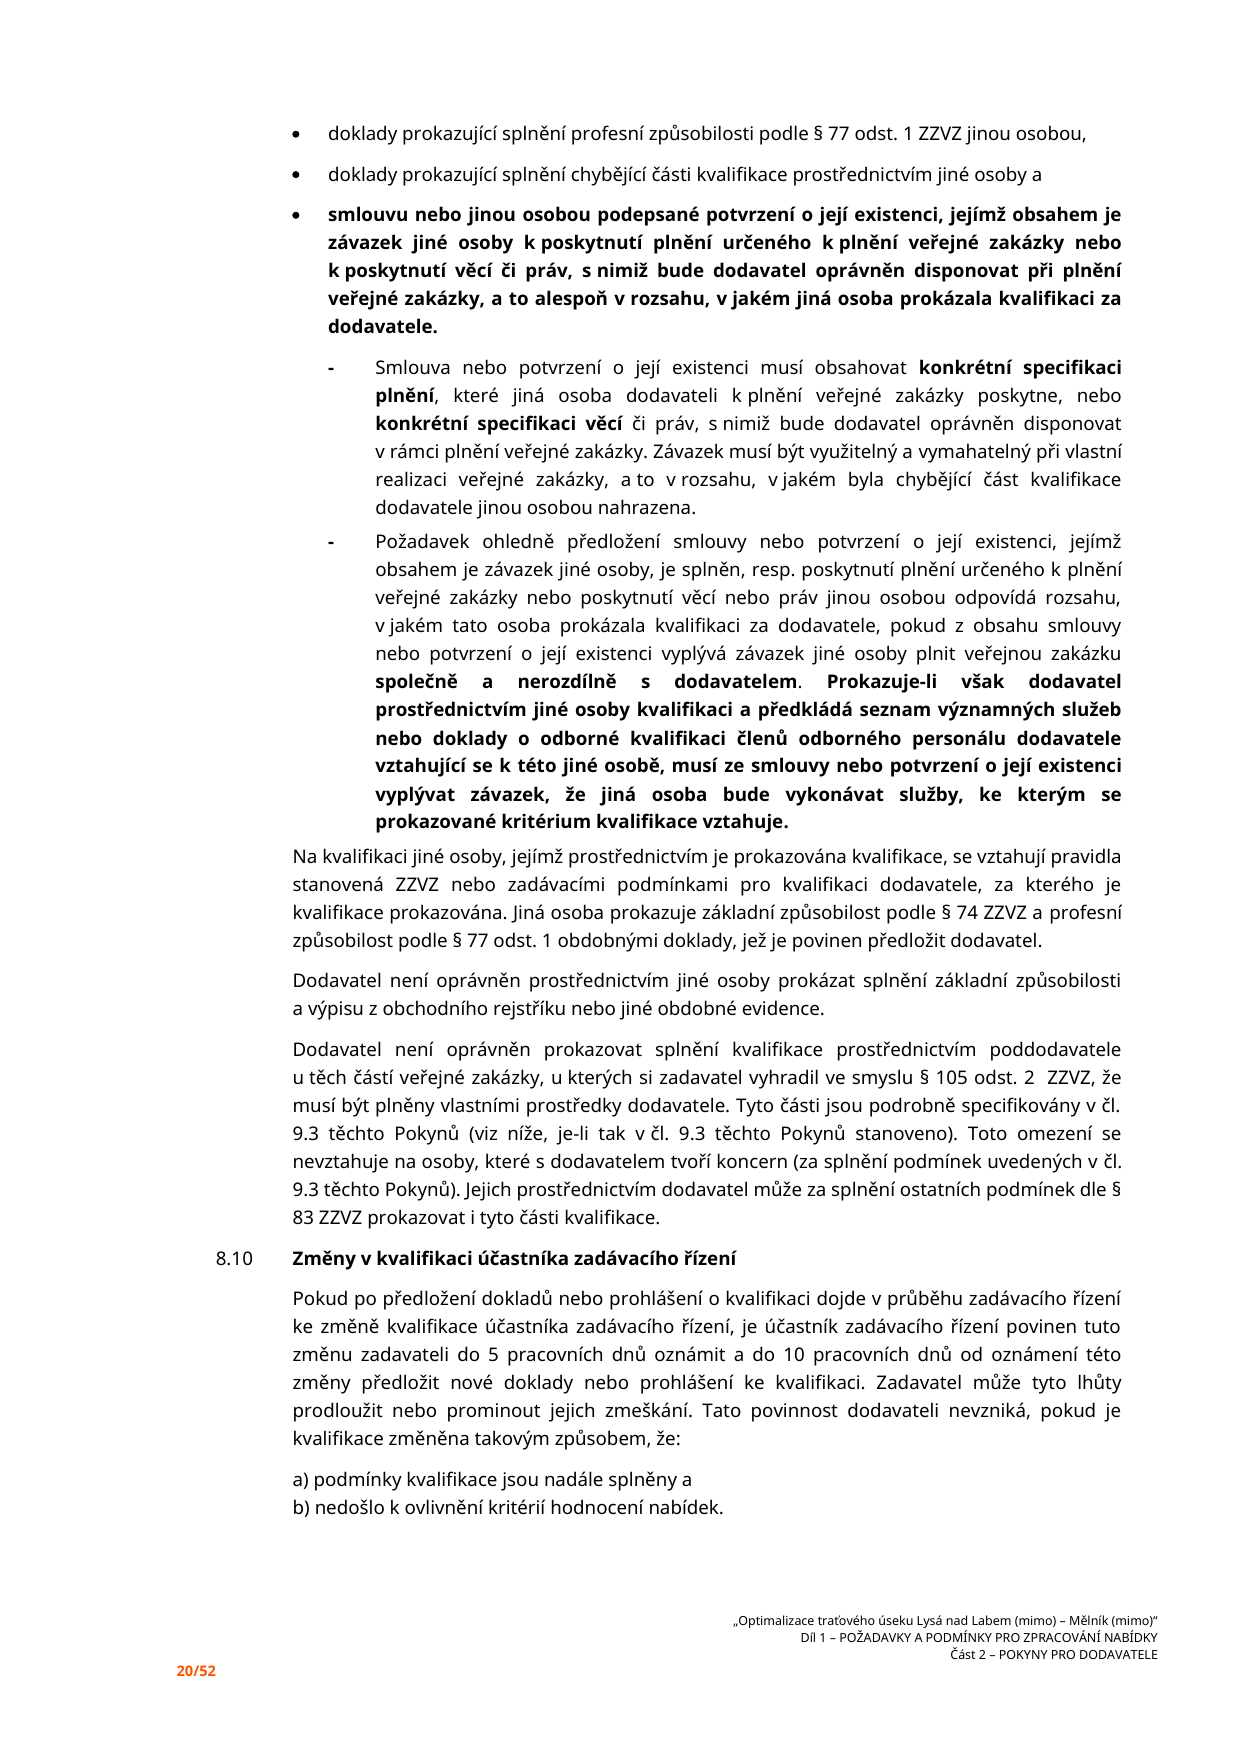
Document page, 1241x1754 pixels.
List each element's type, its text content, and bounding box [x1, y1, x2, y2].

text doklady prokazující splnění profesní způsobilosti podle § 77 odst. 1 ZZVZ jinou osobou, [292, 121, 1122, 146]
text Požadavek ohledně předložení smlouvy nebo potvrzení o její existenci, jejímž obsahem je závazek jiné osoby, je splněn, resp. poskytnutí plnění určeného k plnění veřejné zakázky nebo poskytnutí věcí nebo práv jinou osobou odpovídá rozsahu, v jakém tato osoba prokázala kvalifikaci za dodavatele, pokud z obsahu smlouvy nebo potvrzení o její existenci vyplývá závazek jiné osoby plnit veřejnou zakázku společně a nerozdílně s dodavatelem. Prokazuje-li však dodavatel prostřednictvím jiné osoby kvalifikaci a předkládá seznam významných služeb nebo doklady o odborné kvalifikaci členů odborného personálu dodavatele vztahující se k této jiné osobě, musí ze smlouvy nebo potvrzení o její existenci vyplývat závazek, že jiná osoba bude vykonávat služby, ke kterým se prokazované kritérium kvalifikace vztahuje. [328, 529, 1122, 834]
text Dodavatel není oprávněn prokazovat splnění kvalifikace prostřednictvím poddodavatele u těch částí veřejné zakázky, u kterých si zadavatel vyhradil ve smyslu § 105 odst. 2 ZZVZ, že musí být plněny vlastními prostředky dodavatele. Tyto části jsou podrobně specifikovány v čl. 9.3 těchto Pokynů (viz níže, je-li tak v čl. 9.3 těchto Pokynů stanoveno). Toto omezení se nevztahuje na osoby, které s dodavatelem tvoří koncern (za splnění podmínek uvedených v čl. 9.3 těchto Pokynů). Jejich prostřednictvím dodavatel může za splnění ostatních podmínek dle § 83 ZZVZ prokazovat i tyto části kvalifikace. [292, 1036, 1122, 1230]
text a) podmínky kvalifikace jsou nadále splněny a [292, 1466, 1122, 1492]
text b) nedošlo k ovlivnění kritérií hodnocení nabídek. [292, 1494, 1122, 1519]
text doklady prokazující splnění chybějící části kvalifikace prostřednictvím jiné osoby a [292, 161, 1122, 187]
text Změny v kvalifikaci účastníka zadávacího řízení [216, 1245, 1122, 1270]
text Dodavatel není oprávněn prostřednictvím jiné osoby prokázat splnění základní způsobilosti a výpisu z obchodního rejstříku nebo jiné obdobné evidence. [292, 968, 1122, 1021]
text Pokud po předložení dokladů nebo prohlášení o kvalifikaci dojde v průběhu zadávacího řízení ke změně kvalifikace účastníka zadávacího řízení, je účastník zadávacího řízení povinen tuto změnu zadavateli do 5 pracovních dnů oznámit a do 10 pracovních dnů od oznámení této změny předložit nové doklady nebo prohlášení ke kvalifikaci. Zadavatel může tyto lhůty prodloužit nebo prominout jejich zmeškání. Tato povinnost dodavateli nevzniká, pokud je kvalifikace změněna takovým způsobem, že: [292, 1285, 1122, 1451]
text smlouvu nebo jinou osobou podepsané potvrzení o její existenci, jejímž obsahem je závazek jiné osoby k poskytnutí plnění určeného k plnění veřejné zakázky nebo k poskytnutí věcí či práv, s nimiž bude dodavatel oprávněn disponovat při plnění veřejné zakázky, a to alespoň v rozsahu, v jakém jiná osoba prokázala kvalifikaci za dodavatele. [292, 202, 1122, 339]
text Na kvalifikaci jiné osoby, jejímž prostřednictvím je prokazována kvalifikace, se vztahují pravidla stanovená ZZVZ nebo zadávacími podmínkami pro kvalifikaci dodavatele, za kterého je kvalifikace prokazována. Jiná osoba prokazuje základní způsobilost podle § 74 ZZVZ a profesní způsobilost podle § 77 odst. 1 obdobnými doklady, jež je povinen předložit dodavatel. [292, 843, 1122, 953]
text Smlouva nebo potvrzení o její existenci musí obsahovat konkrétní specifikaci plnění, které jiná osoba dodavateli k plnění veřejné zakázky poskytne, nebo konkrétní specifikaci věcí či práv, s nimiž bude dodavatel oprávněn disponovat v rámci plnění veřejné zakázky. Závazek musí být využitelný a vymahatelný při vlastní realizaci veřejné zakázky, a to v rozsahu, v jakém byla chybějící část kvalifikace dodavatele jinou osobou nahrazena. [328, 354, 1122, 520]
